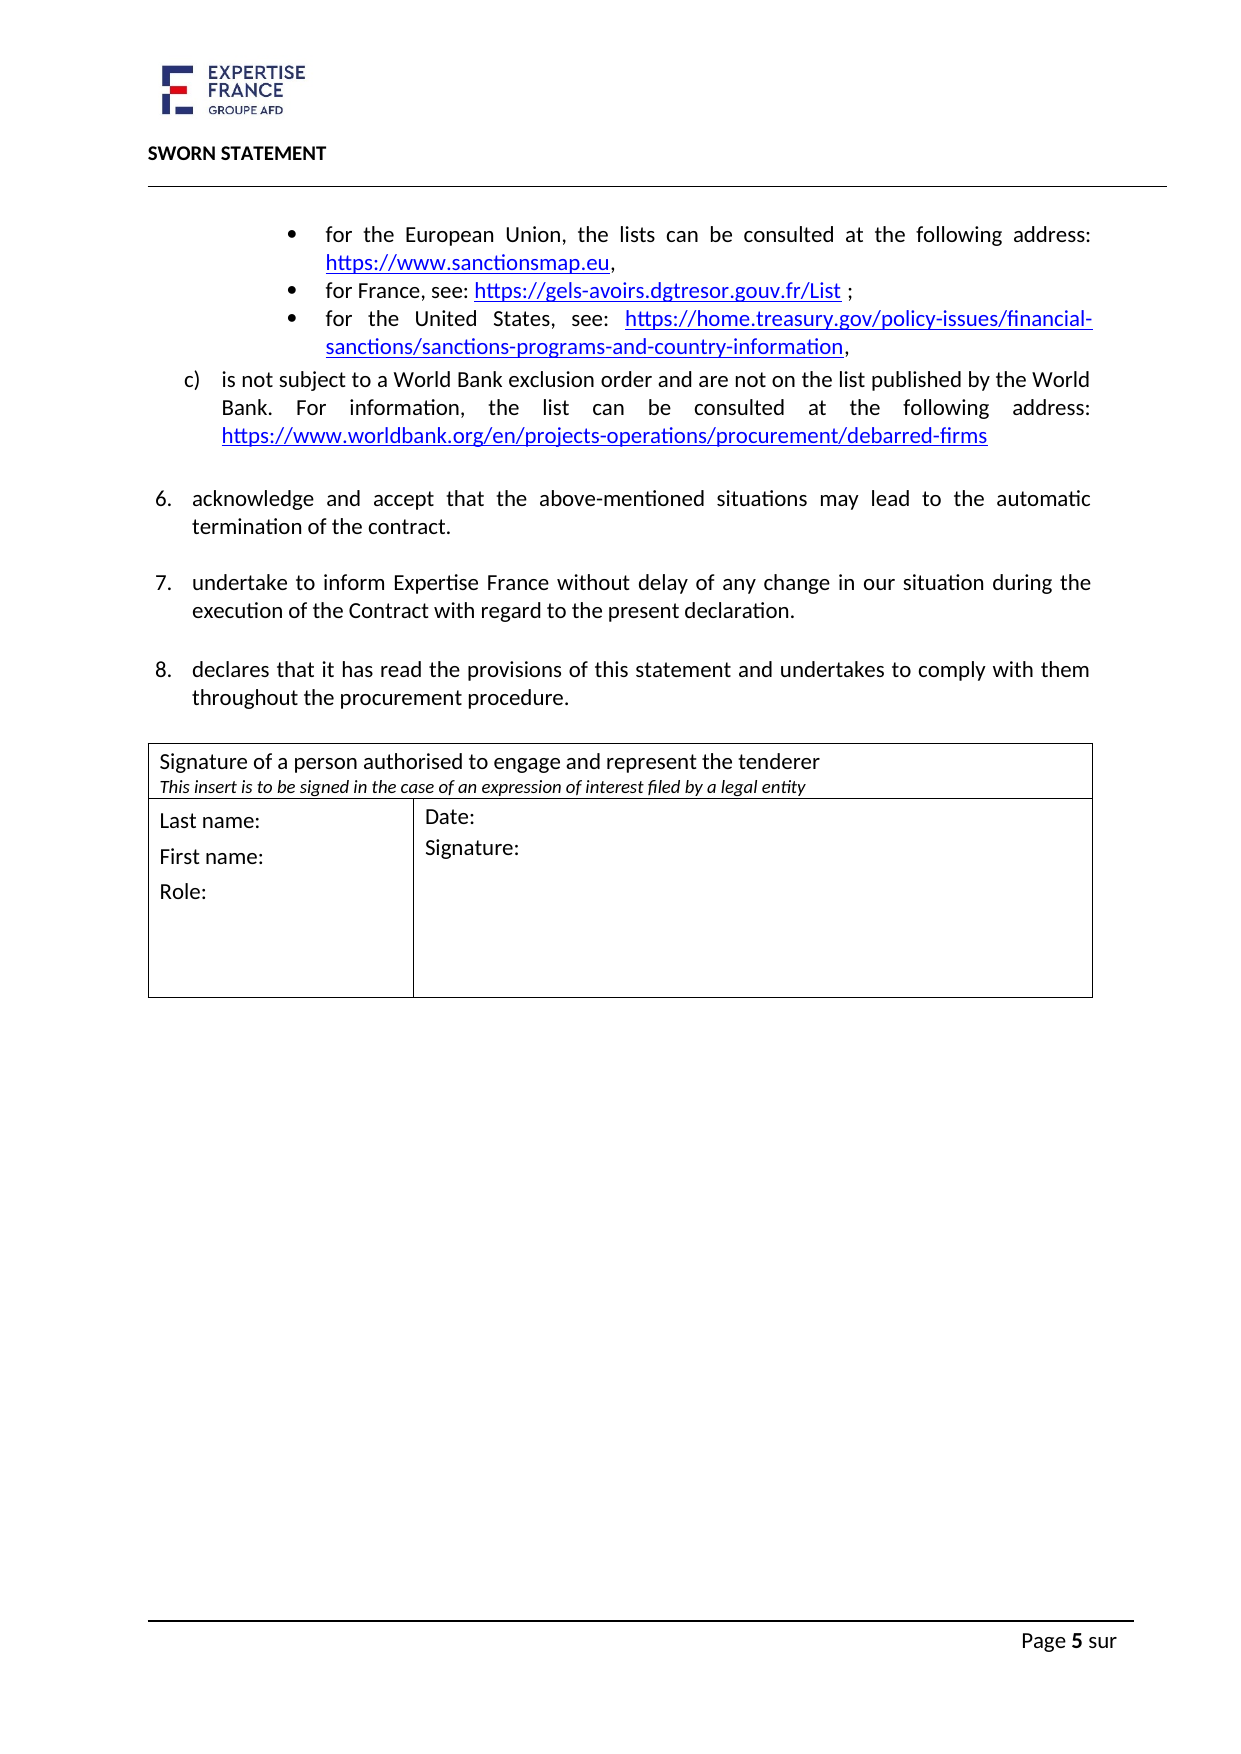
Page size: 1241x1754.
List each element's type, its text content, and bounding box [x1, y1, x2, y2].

list for the European Union, the lists can be consulted at the following address: https://www.sanctionsmap.eu, [288, 220, 1093, 276]
list is not subject to a World Bank exclusion order and are not on the list published by the World Bank. For information, the list can be consulted at the following address: https://www.worldbank.org/en/projects-operations/procurement/debarred-firms [184, 365, 1093, 449]
list acknowledge and accept that the above-mentioned situations may lead to the automatic termination of the contract. [155, 484, 1093, 540]
list for France, see: https://gels-avoirs.dgtresor.gouv.fr/List ; [288, 276, 1093, 304]
table_header Signature of a person authorised to engage and represent the tenderer This insert is to be signed in the case of an expression of interest filed by a legal entity [149, 744, 1092, 798]
list declares that it has read the provisions of this statement and undertakes to comply with them throughout the procurement procedure. [155, 656, 1093, 712]
list for the United States, see: https://home.treasury.gov/policy-issues/financial-sanctions/sanctions-programs-and-country-information, [288, 304, 1093, 361]
picture [147, 45, 322, 134]
list undertake to inform Expertise France without delay of any change in our situation during the execution of the Contract with regard to the present declaration. [155, 568, 1093, 624]
table_cell Last name: First name: Role: [149, 799, 413, 997]
table_cell Date: Signature: [414, 799, 1092, 997]
